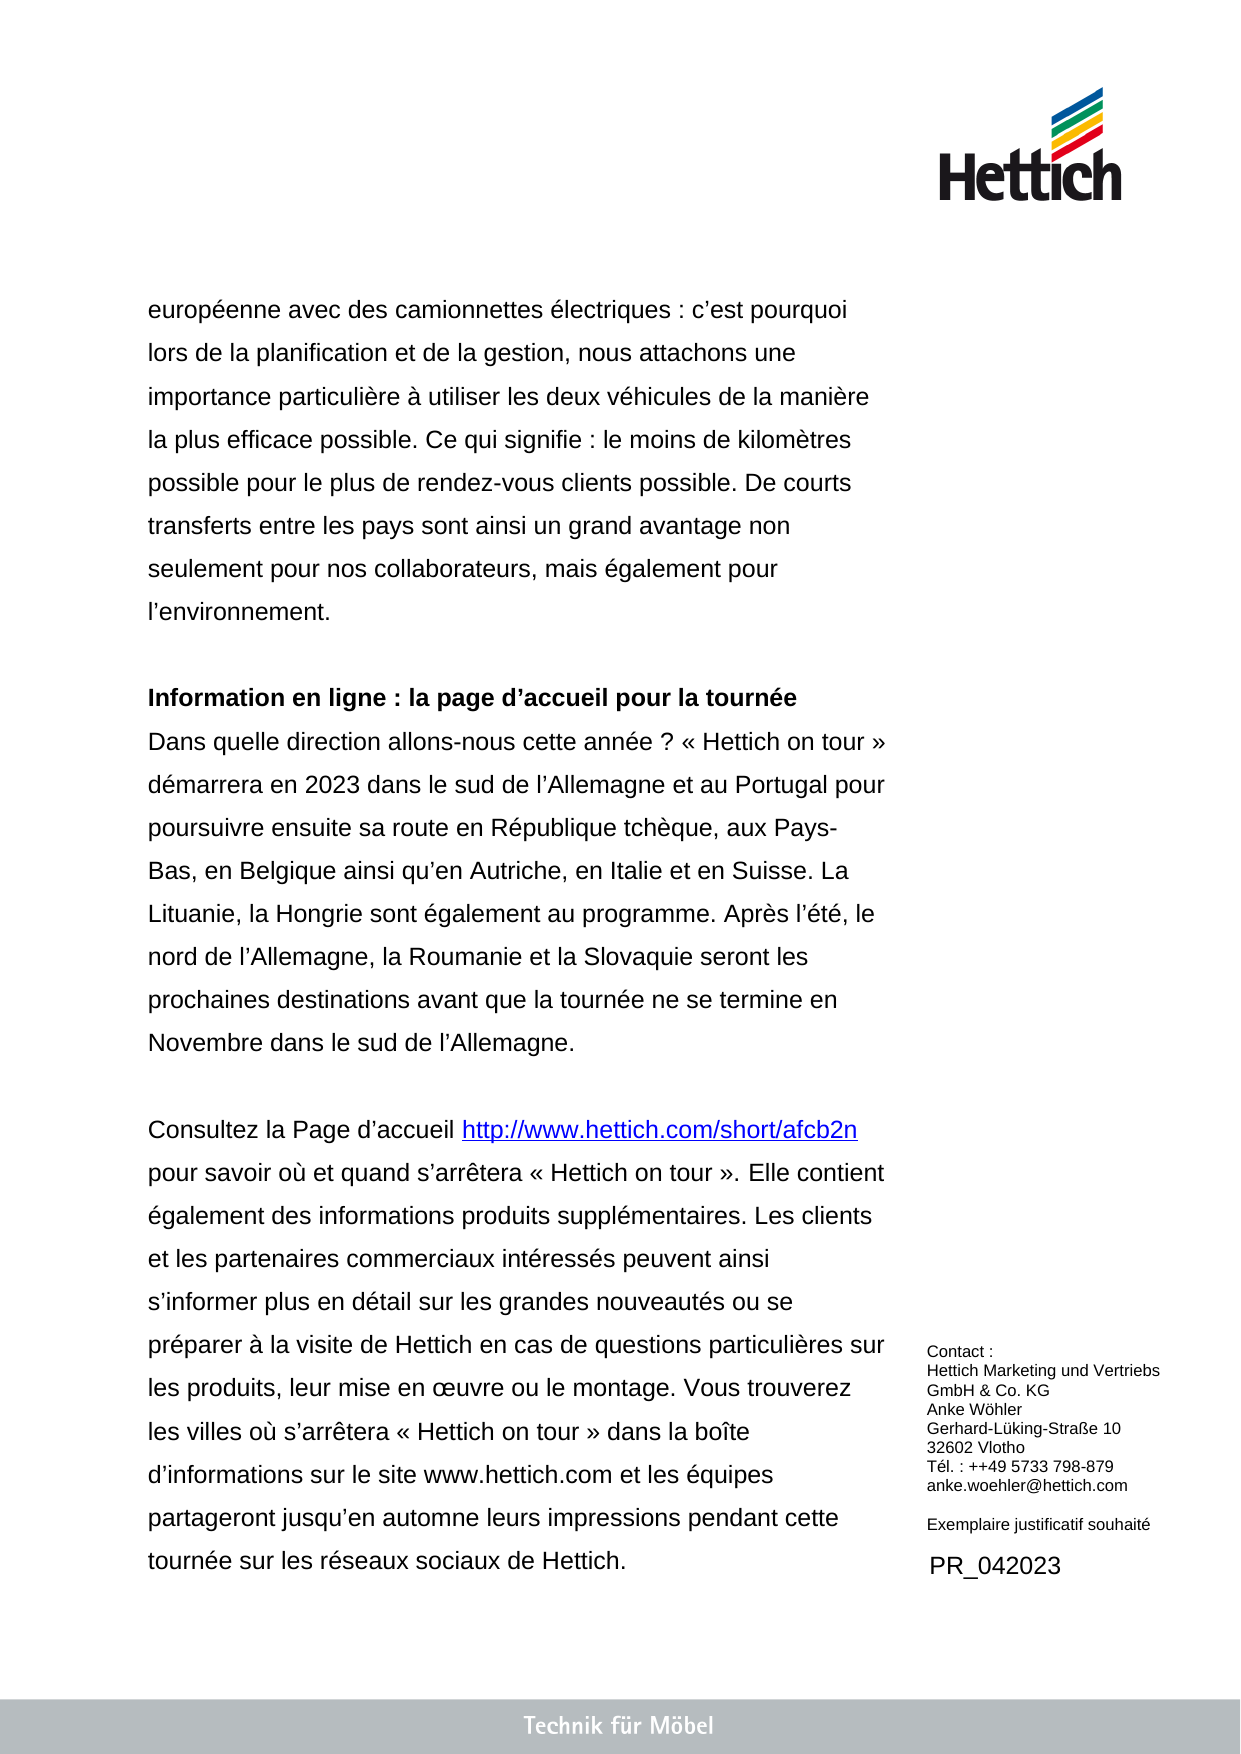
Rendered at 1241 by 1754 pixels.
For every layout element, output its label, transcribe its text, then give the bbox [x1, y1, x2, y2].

picture [0, 6, 1241, 263]
picture [0, 1636, 1241, 1754]
text Consultez la Page d’accueil http://www.hettich.com/short/afcb2n [148, 1115, 886, 1143]
text Information en ligne : la page d’accueil pour la tournée [148, 683, 886, 712]
text pour savoir où et quand s’arrêtera « Hettich on tour ». Elle contient également des informations produits supplémentaires. Les clients et les partenaires commerciaux intéressés peuvent ainsi s’informer plus en détail sur les grandes nouveautés ou se préparer à la visite de Hettich en cas de questions particulières sur les produits, leur mise en œuvre ou le montage. Vous trouverez les villes où s’arrêtera « Hettich on tour » dans la boîte d’informations sur le site www.hettich.com et les équipes partageront jusqu’en automne leurs impressions pendant cette tournée sur les réseaux sociaux de Hettich. [148, 1158, 886, 1575]
text Dans quelle direction allons-nous cette année ? « Hettich on tour » démarrera en 2023 dans le sud de l’Allemagne et au Portugal pour poursuivre ensuite sa route en République tchèque, aux Pays-Bas, en Belgique ainsi qu’en Autriche, en Italie et en Suisse. La Lituanie, la Hongrie sont également au programme. Après l’été, le nord de l’Allemagne, la Roumanie et la Slovaquie seront les prochaines destinations avant que la tournée ne se termine en Novembre dans le sud de l’Allemagne. [148, 727, 886, 1057]
